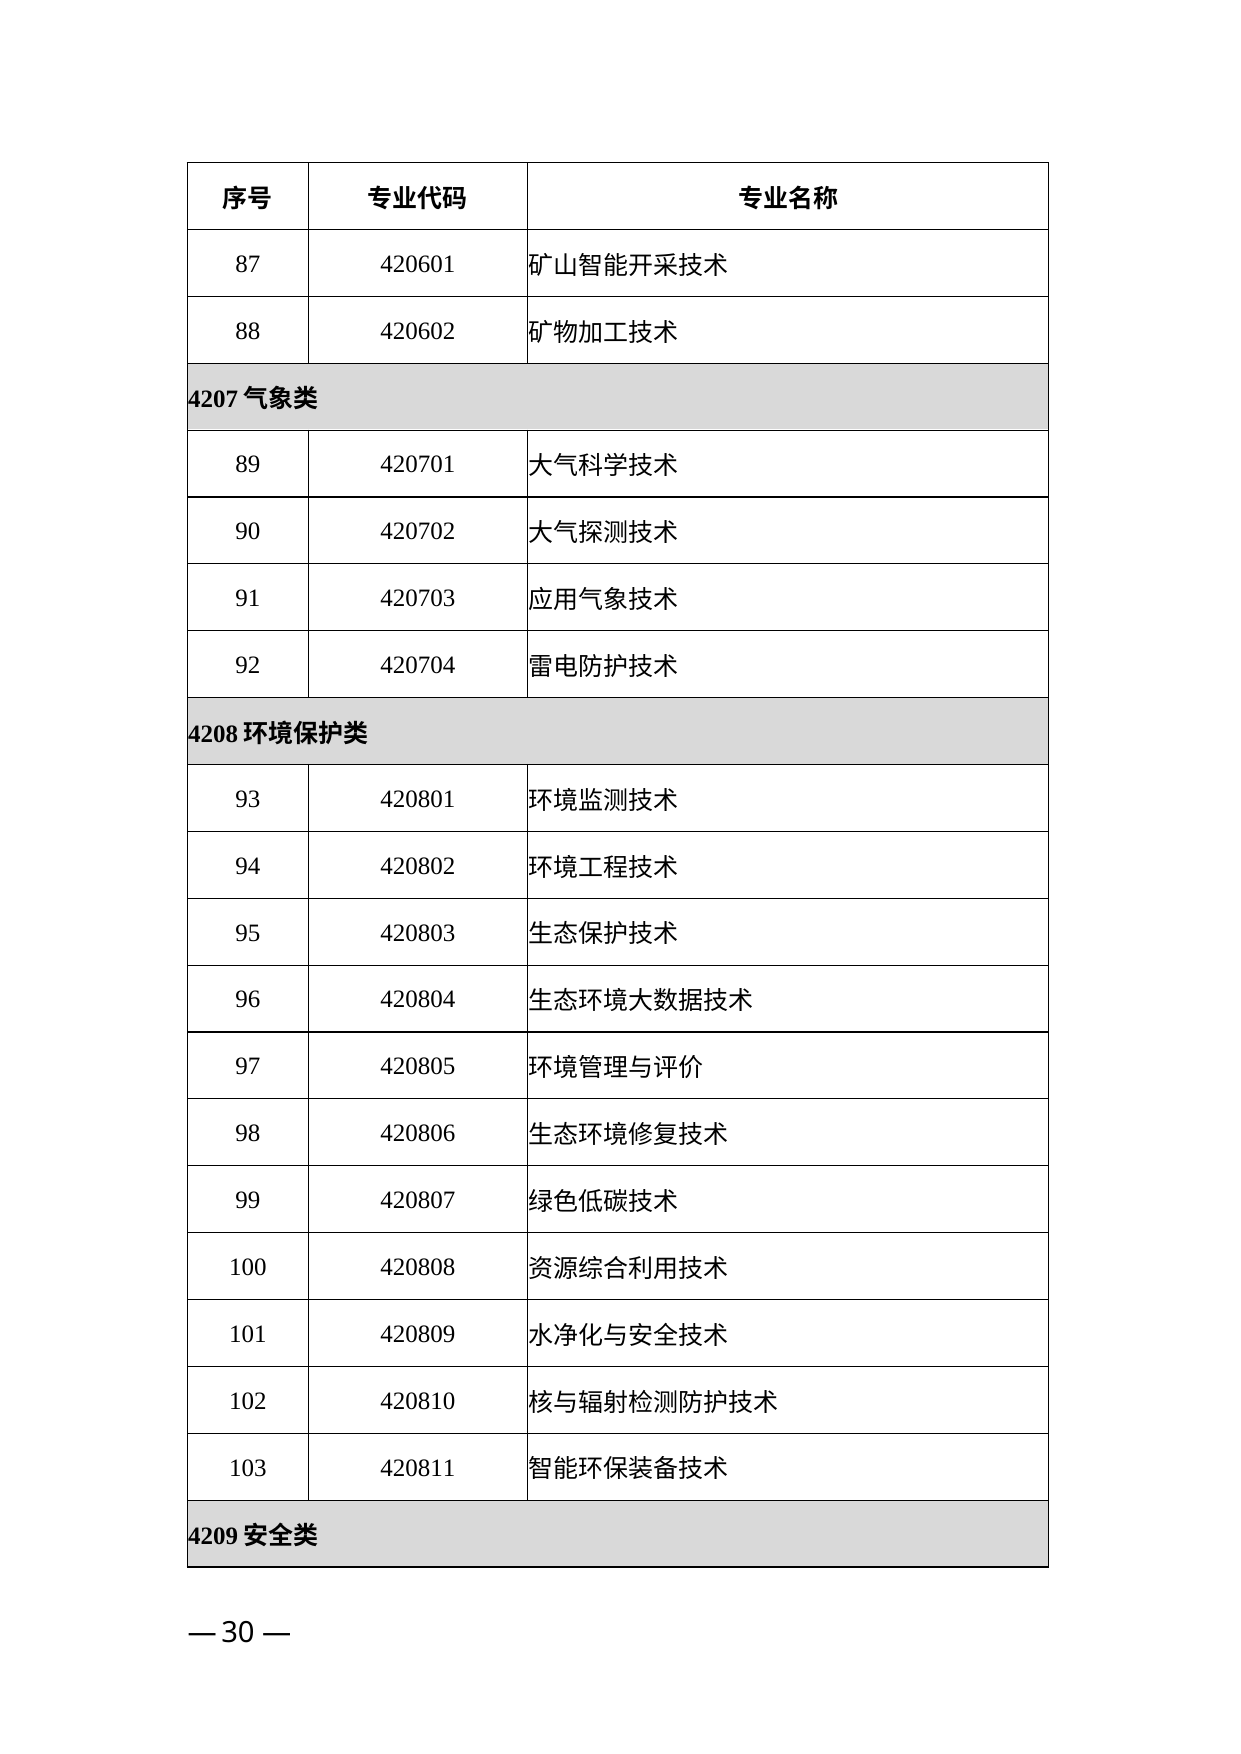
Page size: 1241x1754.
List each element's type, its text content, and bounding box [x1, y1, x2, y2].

table_cell 92 [188, 631, 308, 697]
table_cell 420805 [309, 1033, 527, 1098]
table_header 序号 [188, 163, 308, 229]
table_cell 4209安全类 [188, 1501, 1048, 1566]
table_cell 矿山智能开采技术 [528, 230, 1048, 296]
table_cell 生态环境大数据技术 [528, 966, 1048, 1031]
table_cell 应用气象技术 [528, 564, 1048, 630]
table_cell 环境工程技术 [528, 832, 1048, 898]
table_cell 雷电防护技术 [528, 631, 1048, 697]
table_cell 矿物加工技术 [528, 297, 1048, 363]
table_cell 生态保护技术 [528, 899, 1048, 964]
table_cell 90 [188, 498, 308, 563]
table_cell 环境管理与评价 [528, 1033, 1048, 1098]
table_cell 420803 [309, 899, 527, 964]
table_cell 420807 [309, 1166, 527, 1232]
table_cell 420806 [309, 1099, 527, 1165]
table_cell 93 [188, 765, 308, 831]
table_cell 87 [188, 230, 308, 296]
table_cell 环境监测技术 [528, 765, 1048, 831]
table_cell 101 [188, 1300, 308, 1366]
table_cell 水净化与安全技术 [528, 1300, 1048, 1366]
table_cell 420808 [309, 1233, 527, 1299]
table_cell 资源综合利用技术 [528, 1233, 1048, 1299]
table_header 专业名称 [528, 163, 1048, 229]
table_cell 420704 [309, 631, 527, 697]
table_header 专业代码 [309, 163, 527, 229]
table_cell 420811 [309, 1434, 527, 1499]
table_cell 420804 [309, 966, 527, 1031]
table_cell 420802 [309, 832, 527, 898]
table_cell 88 [188, 297, 308, 363]
table_cell 绿色低碳技术 [528, 1166, 1048, 1232]
table_cell 91 [188, 564, 308, 630]
table_cell 95 [188, 899, 308, 964]
table_cell 420601 [309, 230, 527, 296]
table_cell 97 [188, 1033, 308, 1098]
table_cell 102 [188, 1367, 308, 1433]
table_cell 420701 [309, 431, 527, 496]
table_cell 420809 [309, 1300, 527, 1366]
table_cell 96 [188, 966, 308, 1031]
table_cell 420602 [309, 297, 527, 363]
table_cell 98 [188, 1099, 308, 1165]
table_cell 420702 [309, 498, 527, 563]
table_cell 智能环保装备技术 [528, 1434, 1048, 1499]
table_cell 生态环境修复技术 [528, 1099, 1048, 1165]
table_cell 核与辐射检测防护技术 [528, 1367, 1048, 1433]
table_cell 420703 [309, 564, 527, 630]
table_cell 420801 [309, 765, 527, 831]
table_cell 99 [188, 1166, 308, 1232]
table_cell 100 [188, 1233, 308, 1299]
table_cell 89 [188, 431, 308, 496]
table_cell 4207气象类 [188, 364, 1048, 429]
table_cell 420810 [309, 1367, 527, 1433]
table_cell 103 [188, 1434, 308, 1499]
table_cell 大气科学技术 [528, 431, 1048, 496]
table_cell 大气探测技术 [528, 498, 1048, 563]
table_cell 94 [188, 832, 308, 898]
table_cell 4208环境保护类 [188, 698, 1048, 764]
